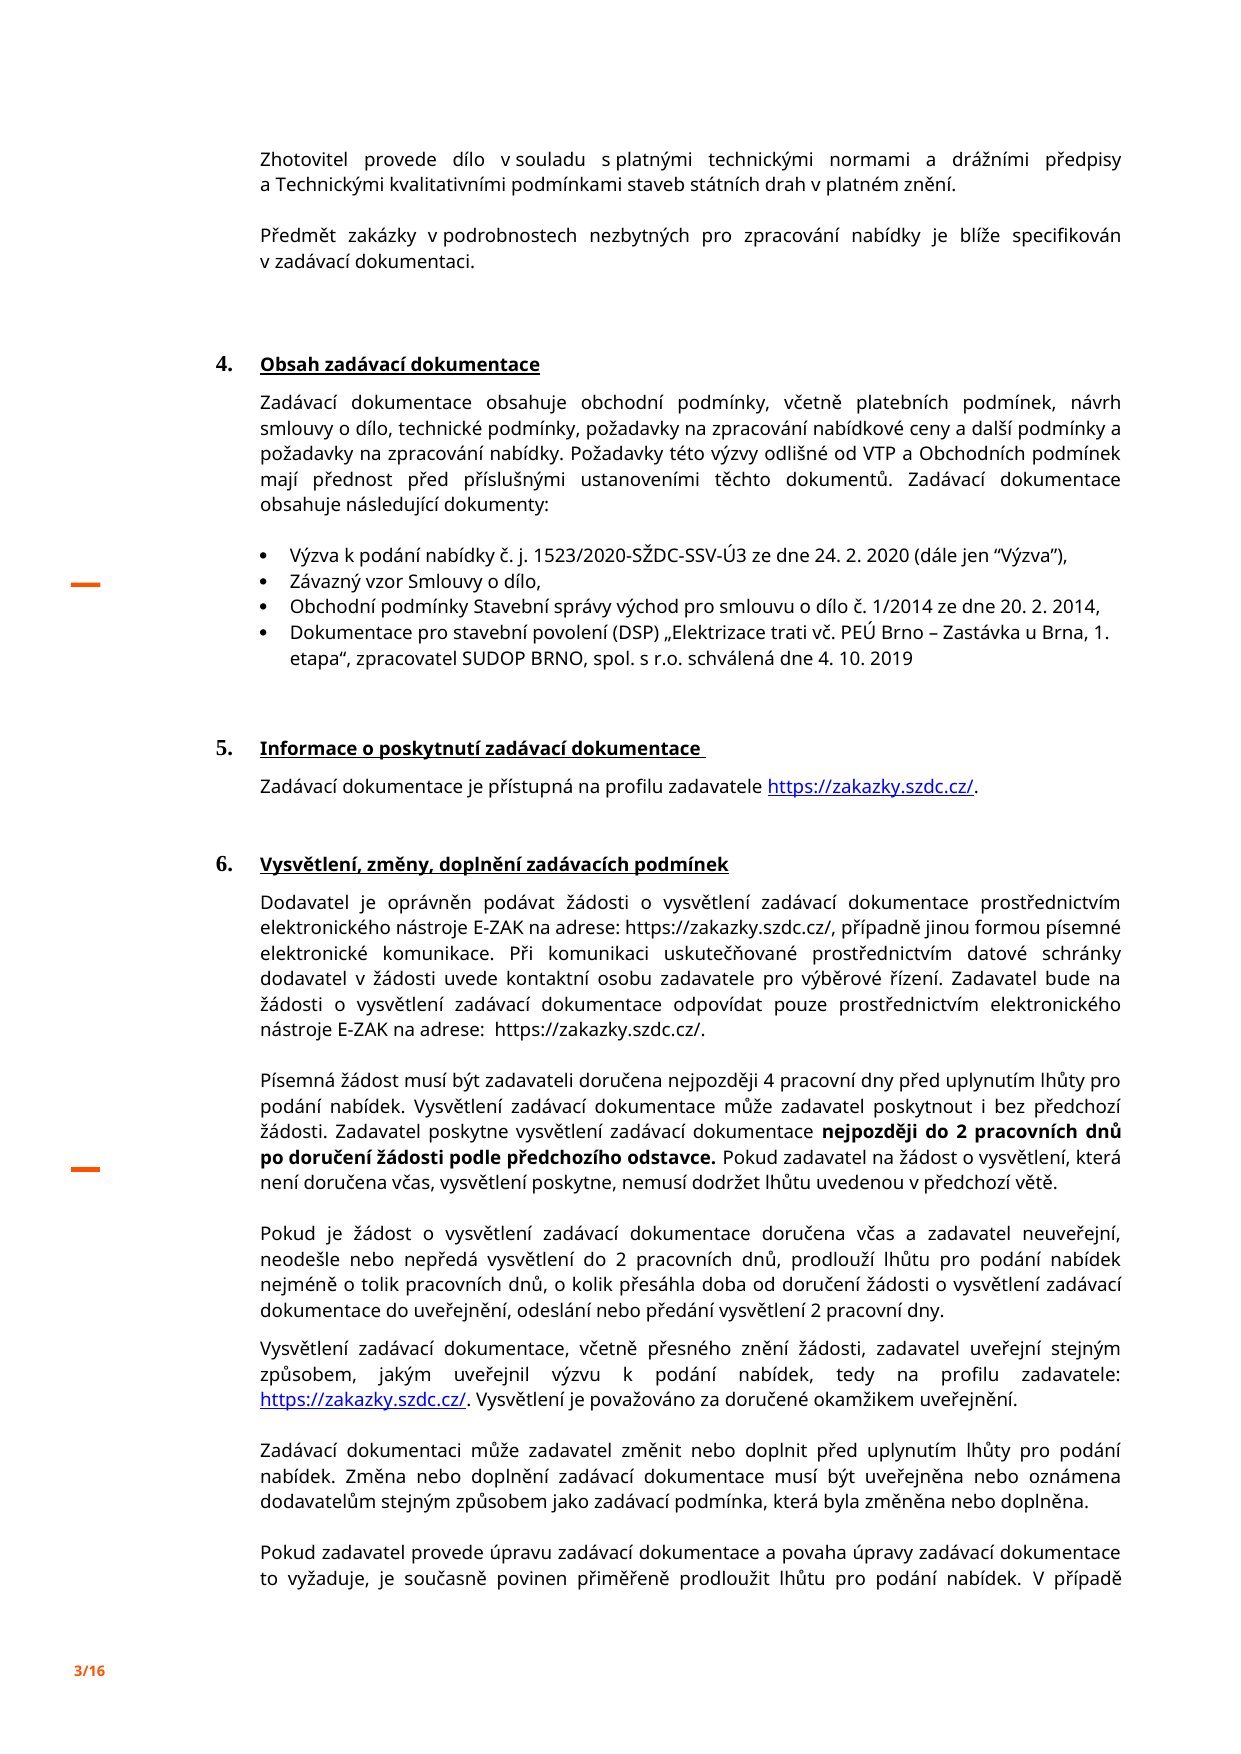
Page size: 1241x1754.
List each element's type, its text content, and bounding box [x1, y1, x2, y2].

list Výzva k podání nabídky č. j. 1523/2020-SŽDC-SSV-Ú3 ze dne 24. 2. 2020 (dále jen “Výzva”), [260, 543, 1122, 568]
list Obchodní podmínky Stavební správy východ pro smlouvu o dílo č. 1/2014 ze dne 20. 2. 2014, [260, 594, 1122, 619]
text Pokud je žádost o vysvětlení zadávací dokumentace doručena včas a zadavatel neuveřejní, neodešle nebo nepředá vysvětlení do 2 pracovních dnů, prodlouží lhůtu pro podání nabídek nejméně o tolik pracovních dnů, o kolik přesáhla doba od doručení žádosti o vysvětlení zadávací dokumentace do uveřejnění, odeslání nebo předání vysvětlení 2 pracovní dny. [260, 1221, 1122, 1323]
text Zhotovitel provede dílo v souladu s platnými technickými normami a drážními předpisy a Technickými kvalitativními podmínkami staveb státních drah v platném znění. [260, 146, 1122, 197]
text Zadávací dokumentaci může zadavatel změnit nebo doplnit před uplynutím lhůty pro podání nabídek. Změna nebo doplnění zadávací dokumentace musí být uveřejněna nebo oznámena dodavatelům stejným způsobem jako zadávací podmínka, která byla změněna nebo doplněna. [260, 1437, 1122, 1514]
list Závazný vzor Smlouvy o dílo, [260, 568, 1122, 594]
text Zadávací dokumentace obsahuje obchodní podmínky, včetně platebních podmínek, návrh smlouvy o dílo, technické podmínky, požadavky na zpracování nabídkové ceny a další podmínky a požadavky na zpracování nabídky. Požadavky této výzvy odlišné od VTP a Obchodních podmínek mají přednost před příslušnými ustanoveními těchto dokumentů. Zadávací dokumentace obsahuje následující dokumenty: [260, 389, 1122, 517]
list Vysvětlení, změny, doplnění zadávacích podmínek [216, 850, 1122, 876]
text Zadávací dokumentace je přístupná na profilu zadavatele https://zakazky.szdc.cz/. [260, 773, 1122, 799]
list Informace o poskytnutí zadávací dokumentace [216, 734, 1122, 761]
text Písemná žádost musí být zadavateli doručena nejpozději 4 pracovní dny před uplynutím lhůty pro podání nabídek. Vysvětlení zadávací dokumentace může zadavatel poskytnout i bez předchozí žádosti. Zadavatel poskytne vysvětlení zadávací dokumentace nejpozději do 2 pracovních dnů po doručení žádosti podle předchozího odstavce. Pokud zadavatel na žádost o vysvětlení, která není doručena včas, vysvětlení poskytne, nemusí dodržet lhůtu uvedenou v předchozí větě. [260, 1068, 1122, 1195]
text Dodavatel je oprávněn podávat žádosti o vysvětlení zadávací dokumentace prostřednictvím elektronického nástroje E-ZAK na adrese: https://zakazky.szdc.cz/, případně jinou formou písemné elektronické komunikace. Při komunikaci uskutečňované prostřednictvím datové schránky dodavatel v žádosti uvede kontaktní osobu zadavatele pro výběrové řízení. Zadavatel bude na žádosti o vysvětlení zadávací dokumentace odpovídat pouze prostřednictvím elektronického nástroje E-ZAK na adrese: https://zakazky.szdc.cz/. [260, 889, 1122, 1042]
list Obsah zadávací dokumentace [216, 350, 1122, 377]
text Předmět zakázky v podrobnostech nezbytných pro zpracování nabídky je blíže specifikován v zadávací dokumentaci. [260, 223, 1122, 274]
text Vysvětlení zadávací dokumentace, včetně přesného znění žádosti, zadavatel uveřejní stejným způsobem, jakým uveřejnil výzvu k podání nabídek, tedy na profilu zadavatele: https://zakazky.szdc.cz/. Vysvětlení je považováno za doručené okamžikem uveřejnění. [260, 1335, 1122, 1412]
list Dokumentace pro stavební povolení (DSP) „Elektrizace trati vč. PEÚ Brno – Zastávka u Brna, 1. etapa“, zpracovatel SUDOP BRNO, spol. s r.o. schválená dne 4. 10. 2019 [260, 619, 1122, 670]
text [260, 1539, 1122, 1591]
